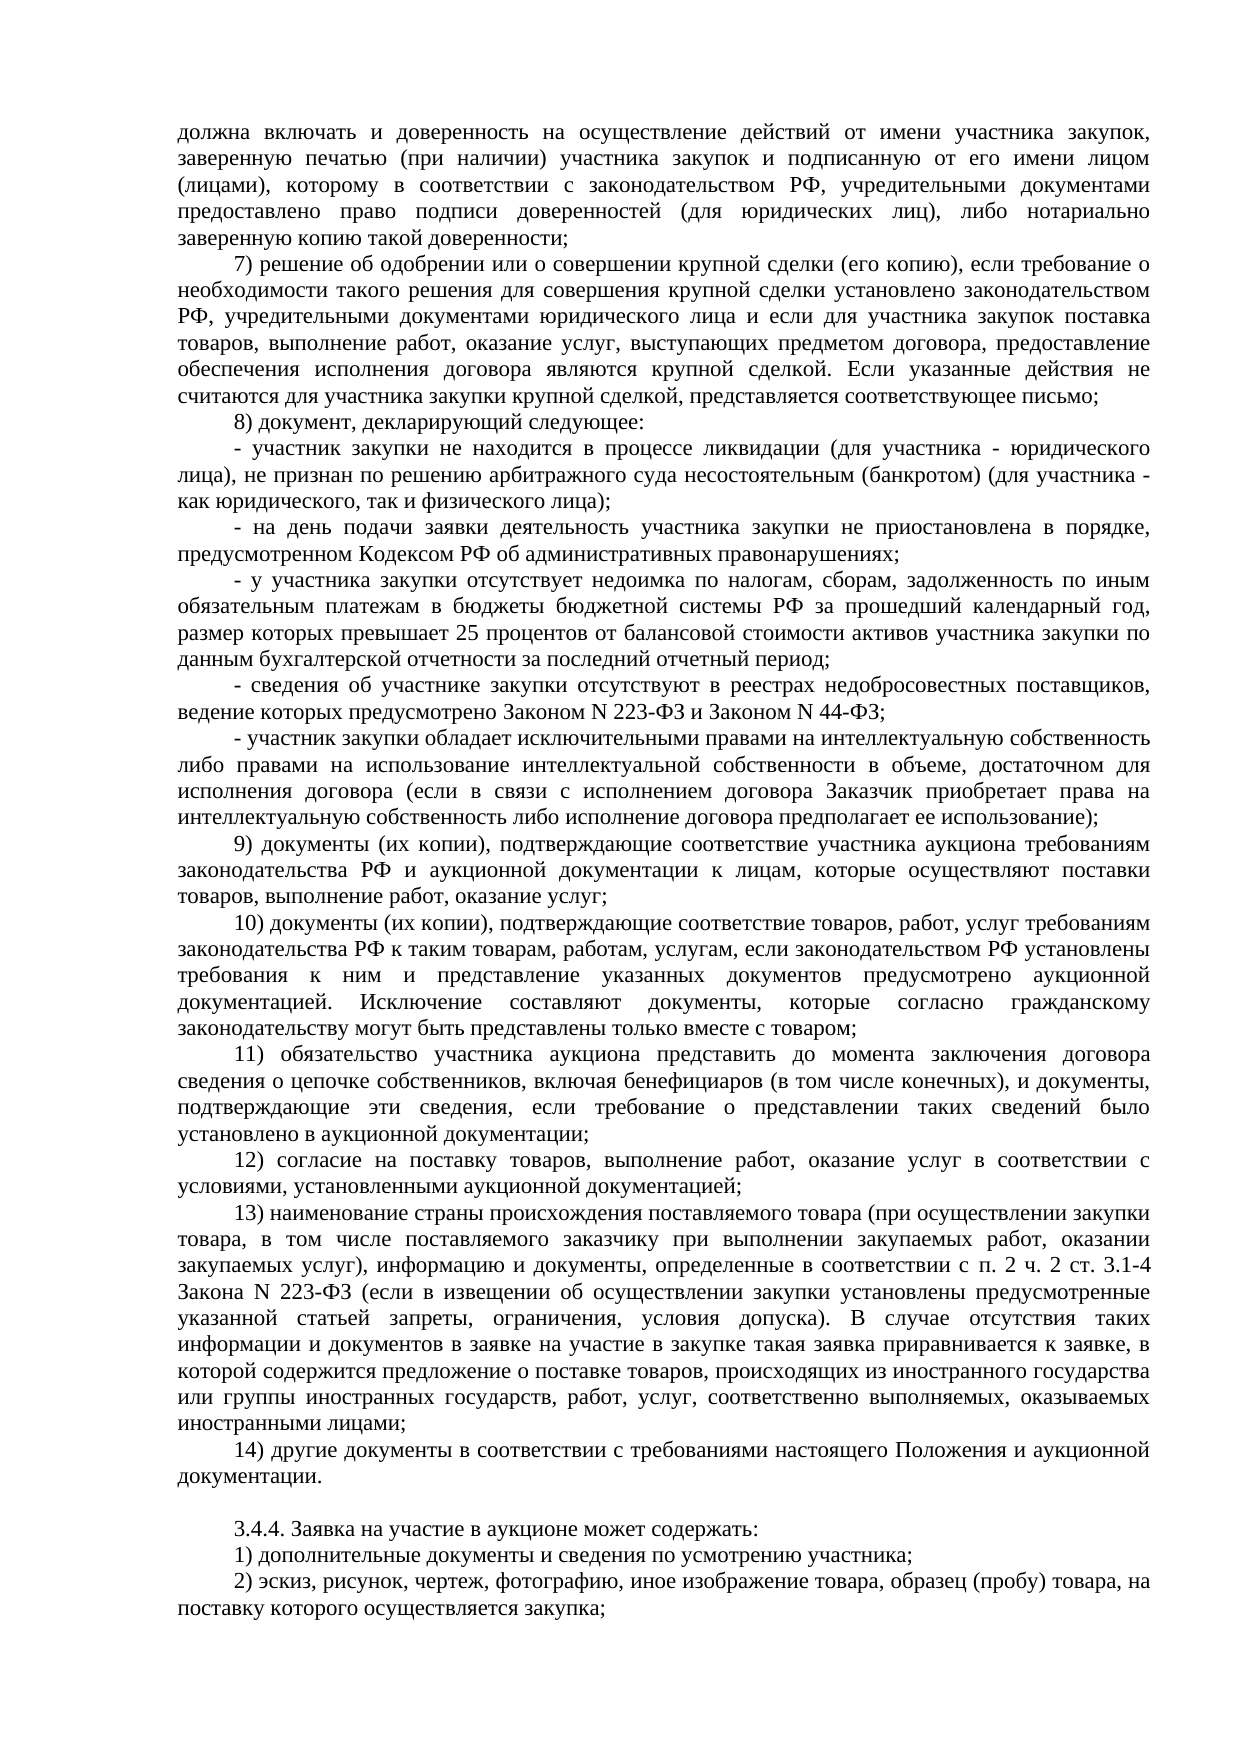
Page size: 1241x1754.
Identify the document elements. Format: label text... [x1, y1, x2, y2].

text 2) эскиз, рисунок, чертеж, фотографию, иное изображение товара, образец (пробу) товара, на поставку которого осуществляется закупка; [177, 1568, 1152, 1620]
text 3.4.4. Заявка на участие в аукционе может содержать: [177, 1515, 1152, 1541]
text 8) документ, декларирующий следующее: [177, 408, 1152, 434]
text - сведения об участнике закупки отсутствуют в реестрах недобросовестных поставщиков, ведение которых предусмотрено Законом N 223-ФЗ и Законом N 44-ФЗ; [177, 672, 1152, 724]
text - у участника закупки отсутствует недоимка по налогам, сборам, задолженность по иным обязательным платежам в бюджеты бюджетной системы РФ за прошедший календарный год, размер которых превышает 25 процентов от балансовой стоимости активов участника закупки по данным бухгалтерской отчетности за последний отчетный период; [177, 566, 1152, 672]
text 7) решение об одобрении или о совершении крупной сделки (его копию), если требование о необходимости такого решения для совершения крупной сделки установлено законодательством РФ, учредительными документами юридического лица и если для участника закупок поставка товаров, выполнение работ, оказание услуг, выступающих предметом договора, предоставление обеспечения исполнения договора являются крупной сделкой. Если указанные действия не считаются для участника закупки крупной сделкой, представляется соответствующее письмо; [177, 250, 1152, 408]
text - на день подачи заявки деятельность участника закупки не приостановлена в порядке, предусмотренном Кодексом РФ об административных правонарушениях; [177, 513, 1152, 566]
text 12) согласие на поставку товаров, выполнение работ, оказание услуг в соответствии с условиями, установленными аукционной документацией; [177, 1146, 1152, 1199]
text 10) документы (их копии), подтверждающие соответствие товаров, работ, услуг требованиям законодательства РФ к таким товарам, работам, услугам, если законодательством РФ установлены требования к ним и представление указанных документов предусмотрено аукционной документацией. Исключение составляют документы, которые согласно гражданскому законодательству могут быть представлены только вместе с товаром; [177, 909, 1152, 1041]
text - участник закупки не находится в процессе ликвидации (для участника - юридического лица), не признан по решению арбитражного суда несостоятельным (банкротом) (для участника - как юридического, так и физического лица); [177, 434, 1152, 513]
text - участник закупки обладает исключительными правами на интеллектуальную собственность либо правами на использование интеллектуальной собственности в объеме, достаточном для исполнения договора (если в связи с исполнением договора Заказчик приобретает права на интеллектуальную собственность либо исполнение договора предполагает ее использование); [177, 724, 1152, 830]
text 9) документы (их копии), подтверждающие соответствие участника аукциона требованиям законодательства РФ и аукционной документации к лицам, которые осуществляют поставки товаров, выполнение работ, оказание услуг; [177, 830, 1152, 909]
text 14) другие документы в соответствии с требованиями настоящего Положения и аукционной документации. [177, 1436, 1152, 1488]
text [177, 118, 1152, 250]
text 13) наименование страны происхождения поставляемого товара (при осуществлении закупки товара, в том числе поставляемого заказчику при выполнении закупаемых работ, оказании закупаемых услуг), информацию и документы, определенные в соответствии с п. 2 ч. 2 ст. 3.1-4 Закона N 223-ФЗ (если в извещении об осуществлении закупки установлены предусмотренные указанной статьей запреты, ограничения, условия допуска). В случае отсутствия таких информации и документов в заявке на участие в закупке такая заявка приравнивается к заявке, в которой содержится предложение о поставке товаров, происходящих из иностранного государства или группы иностранных государств, работ, услуг, соответственно выполняемых, оказываемых иностранными лицами; [177, 1199, 1152, 1436]
text 11) обязательство участника аукциона представить до момента заключения договора сведения о цепочке собственников, включая бенефициаров (в том числе конечных), и документы, подтверждающие эти сведения, если требование о представлении таких сведений было установлено в аукционной документации; [177, 1041, 1152, 1146]
text 1) дополнительные документы и сведения по усмотрению участника; [177, 1541, 1152, 1568]
